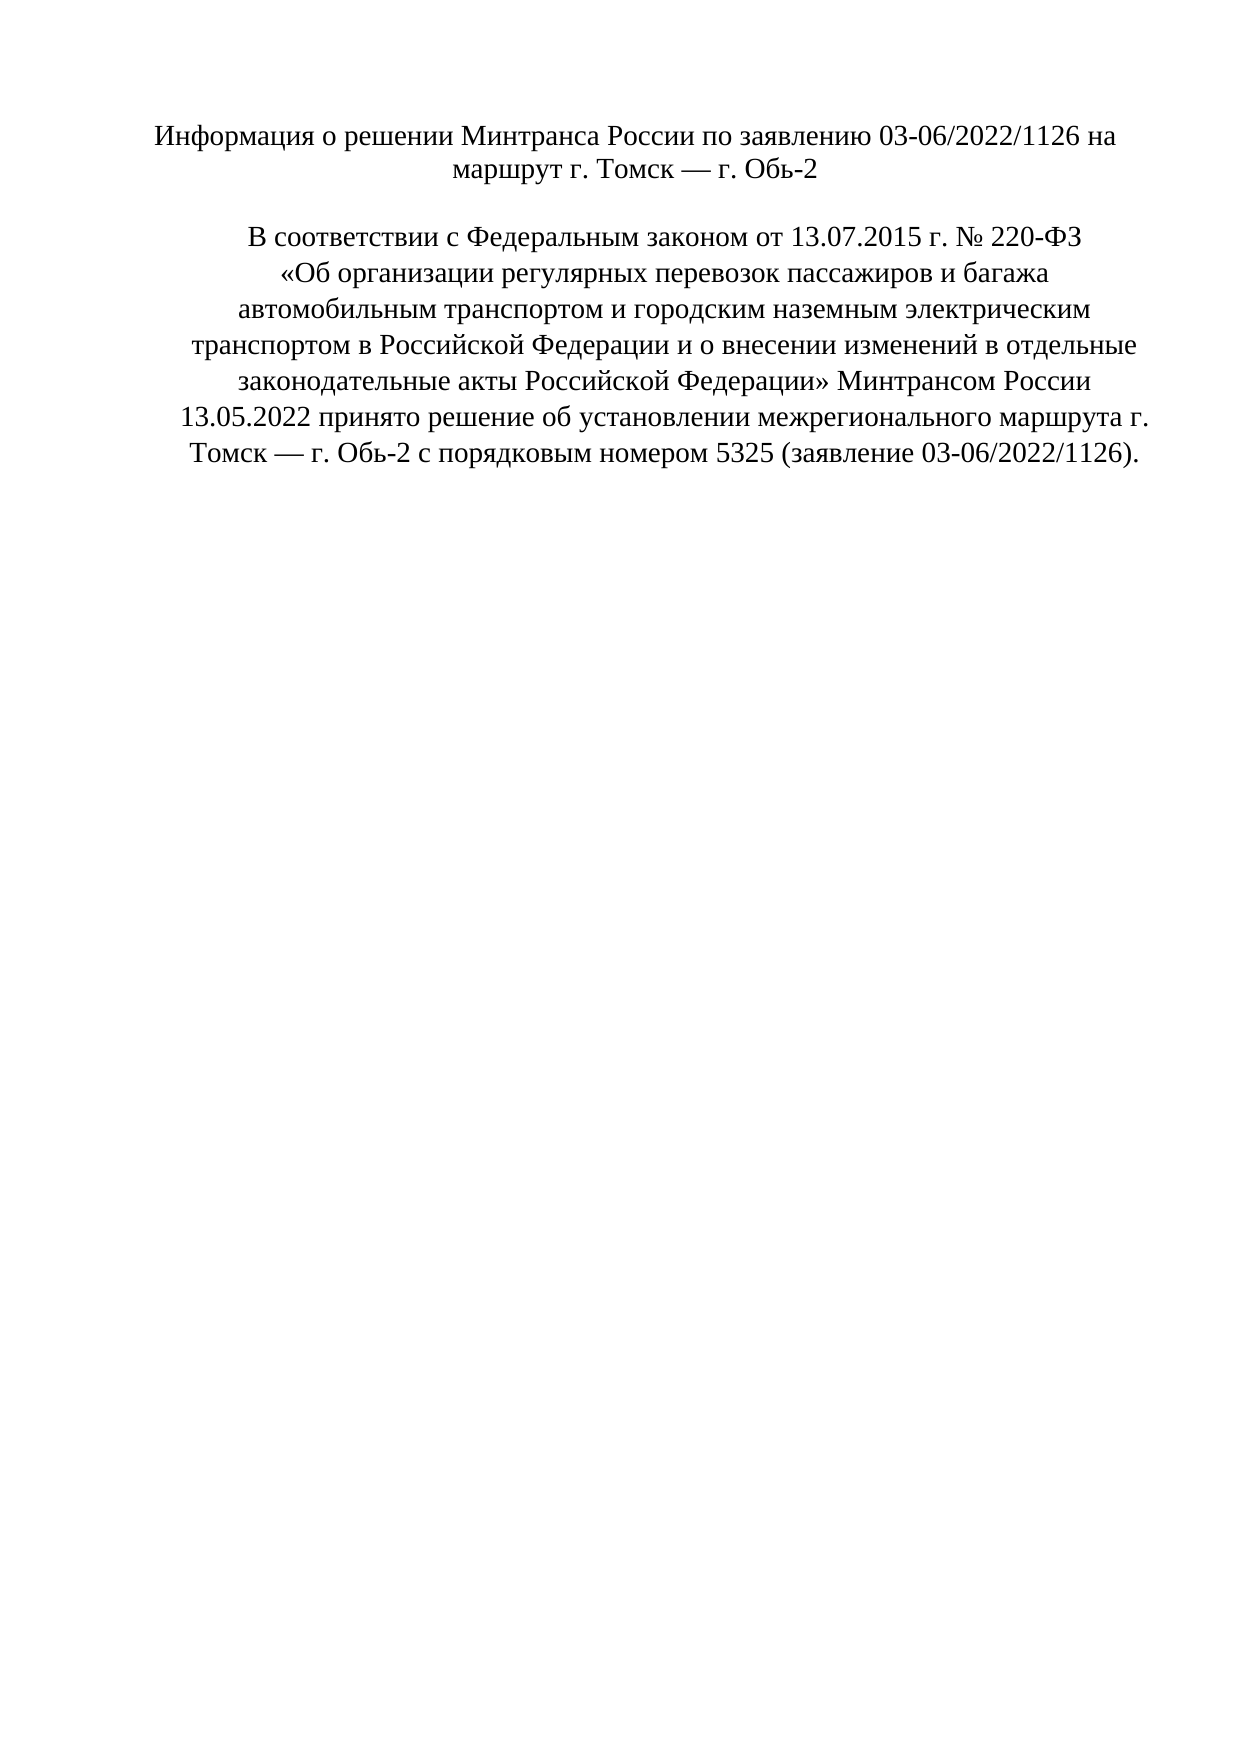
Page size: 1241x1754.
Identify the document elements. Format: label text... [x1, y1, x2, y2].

text Информация о решении Минтранса России по заявлению 03-06/2022/1126 на маршрут г. Томск — г. Обь-2 [118, 118, 1152, 185]
text В соответствии с Федеральным законом от 13.07.2015 г. № 220-ФЗ «Об организации регулярных перевозок пассажиров и багажа автомобильным транспортом и городским наземным электрическим транспортом в Российской Федерации и о внесении изменений в отдельные законодательные акты Российской Федерации» Минтрансом России 13.05.2022 принято решение об установлении межрегионального маршрута г. Томск — г. Обь-2 с порядковым номером 5325 (заявление 03-06/2022/1126). [177, 219, 1152, 469]
